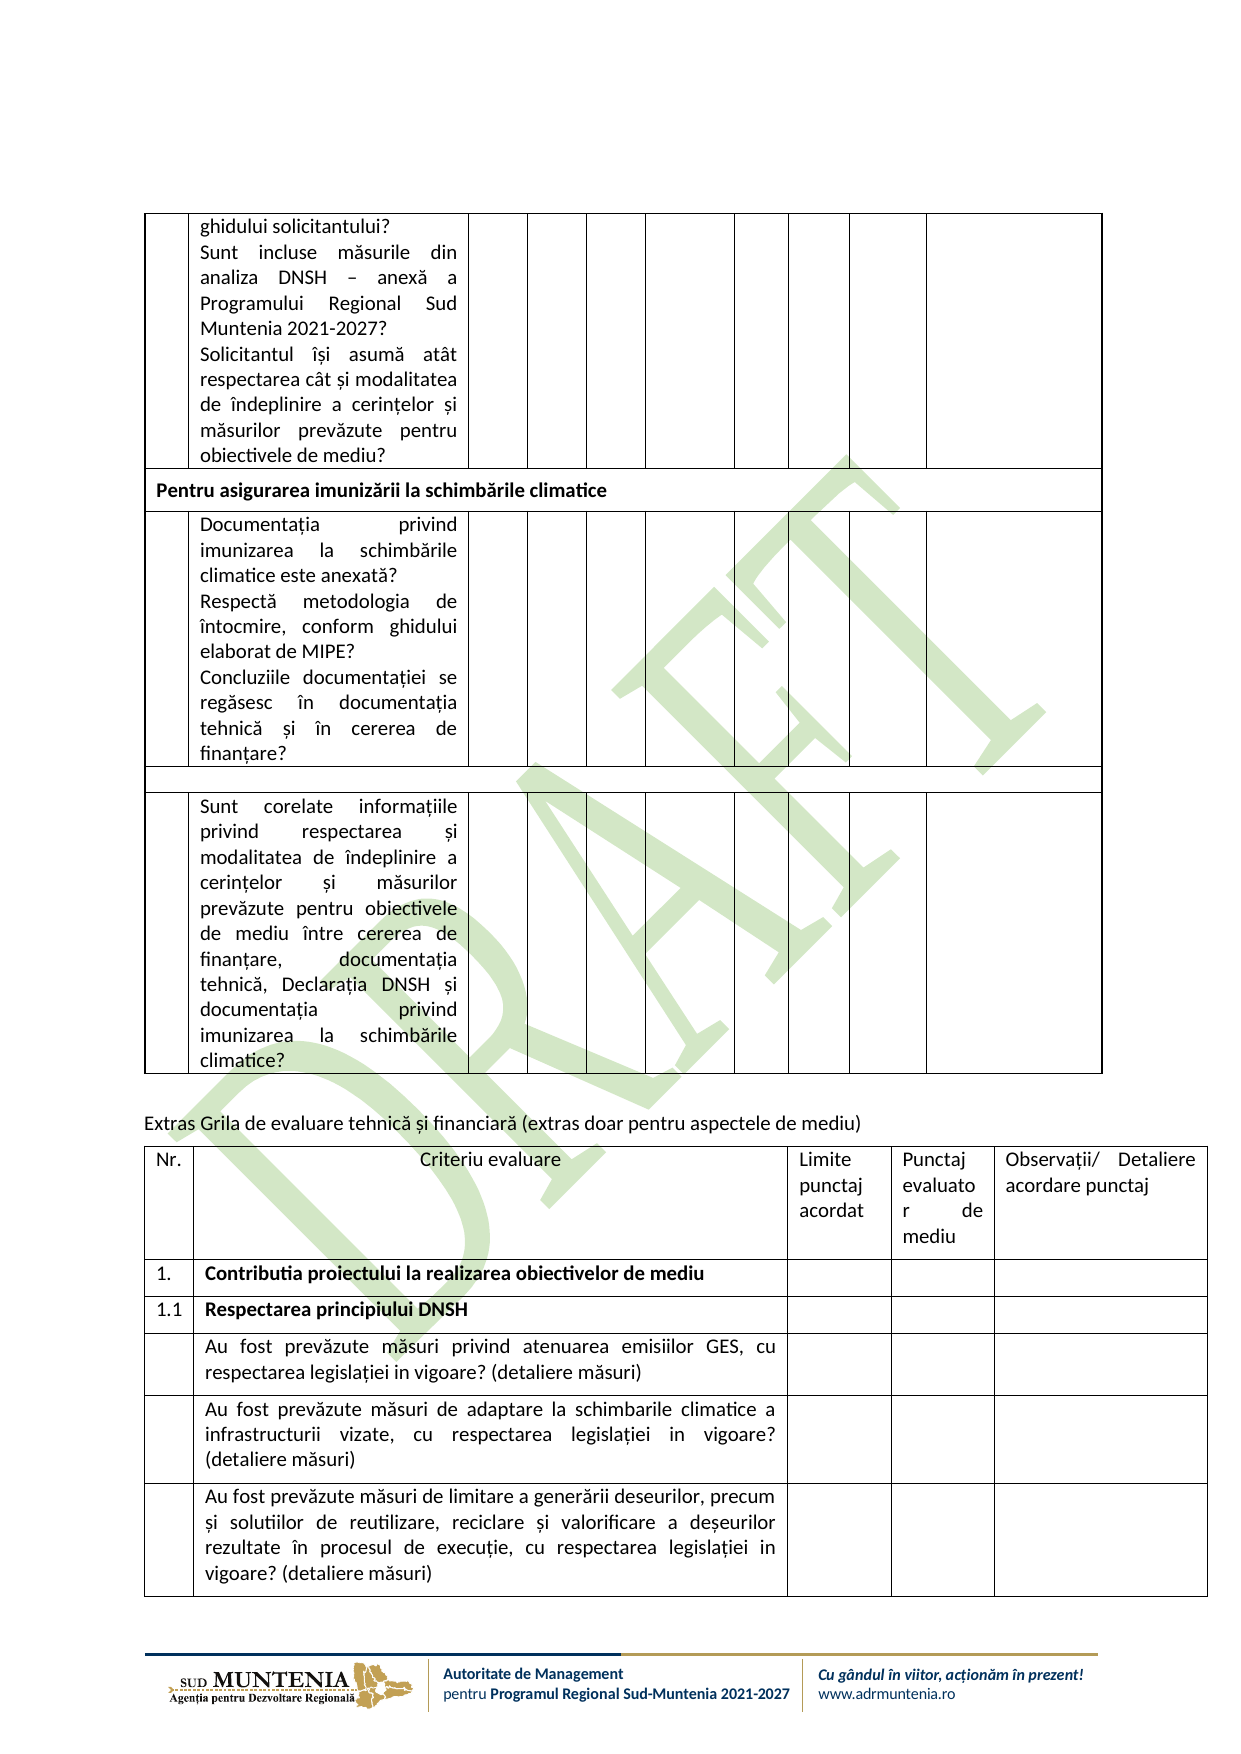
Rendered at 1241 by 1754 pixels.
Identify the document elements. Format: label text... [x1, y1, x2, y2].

table_cell 1. [145, 1260, 193, 1296]
table_cell [788, 1297, 891, 1332]
table_cell [528, 214, 586, 468]
table_cell [892, 1260, 994, 1296]
table_cell [587, 793, 645, 1073]
table_cell [469, 214, 527, 468]
table_cell [146, 793, 188, 1073]
table_cell Sunt corelate informațiile privind respectarea și modalitatea de îndeplinire a cerințelor și măsurilor prevăzute pentru obiectivele de mediu între cererea de finanțare, documentația tehnică, Declarația DNSH și documentația privind imunizarea la schimbările climatice? [189, 793, 468, 1073]
table_cell [528, 793, 586, 1073]
table_cell [927, 214, 1101, 468]
table_cell [927, 793, 1101, 1073]
table_cell [587, 512, 645, 766]
table_header Punctaj evaluator de mediu [892, 1147, 994, 1259]
table_cell [146, 512, 188, 766]
table_cell [788, 1260, 891, 1296]
table_cell Documentația privind imunizarea la schimbările climatice este anexată? Respectă metodologia de întocmire, conform ghidului elaborat de MIPE? Concluziile documentației se regăsesc în documentația tehnică și în cererea de finanțare? [189, 512, 468, 766]
table_cell [892, 1396, 994, 1482]
table_cell Au fost prevăzute măsuri de adaptare la schimbarile climatice a infrastructurii vizate, cu respectarea legislației in vigoare? (detaliere măsuri) [194, 1396, 787, 1482]
table_cell [789, 512, 849, 766]
table_cell [789, 214, 849, 468]
table_cell [850, 214, 926, 468]
table_cell [927, 512, 1101, 766]
table_header Limite punctaj acordat [788, 1147, 891, 1259]
text Extras Grila de evaluare tehnică și financiară (extras doar pentru aspectele de mediu) [144, 1110, 1098, 1135]
table_cell [145, 1396, 193, 1482]
table_cell Respectarea principiului DNSH [194, 1297, 787, 1332]
table_cell Contributia proiectului la realizarea obiectivelor de mediu [194, 1260, 787, 1296]
table_cell Pentru asigurarea imunizării la schimbările climatice [146, 469, 1101, 511]
table_cell [892, 1297, 994, 1332]
table_cell [892, 1334, 994, 1395]
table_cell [189, 214, 468, 468]
table_cell [646, 214, 734, 468]
table_cell [850, 512, 926, 766]
table_cell [145, 1334, 193, 1395]
table_cell [146, 767, 1101, 792]
table_cell [788, 1396, 891, 1482]
table_cell Au fost prevăzute măsuri de limitare a generării deseurilor, precum și solutiilor de reutilizare, reciclare și valorificare a deșeurilor rezultate în procesul de execuție, cu respectarea legislației in vigoare? (detaliere măsuri) [194, 1484, 787, 1596]
table_cell [587, 214, 645, 468]
table_cell [995, 1396, 1207, 1482]
table_cell [646, 793, 734, 1073]
table_cell [789, 793, 849, 1073]
table_cell [788, 1334, 891, 1395]
table_header Observații/ Detaliere acordare punctaj [995, 1147, 1207, 1259]
table_cell [850, 793, 926, 1073]
table_header Criteriu evaluare [194, 1147, 787, 1259]
table_cell [735, 214, 788, 468]
table_cell 1.1 [145, 1297, 193, 1332]
table_cell [892, 1484, 994, 1596]
table_cell [528, 512, 586, 766]
table_cell [469, 793, 527, 1073]
table_cell [788, 1484, 891, 1596]
table_cell [995, 1260, 1207, 1296]
table_cell [146, 214, 188, 468]
table_header Nr. [145, 1147, 193, 1259]
table_cell [145, 1484, 193, 1596]
table_cell [735, 793, 788, 1073]
table_cell [735, 512, 788, 766]
table_cell [646, 512, 734, 766]
table_cell [995, 1297, 1207, 1332]
table_cell [469, 512, 527, 766]
table_cell Au fost prevăzute măsuri privind atenuarea emisiilor GES, cu respectarea legislației in vigoare? (detaliere măsuri) [194, 1334, 787, 1395]
table_cell [995, 1484, 1207, 1596]
table_cell [995, 1334, 1207, 1395]
